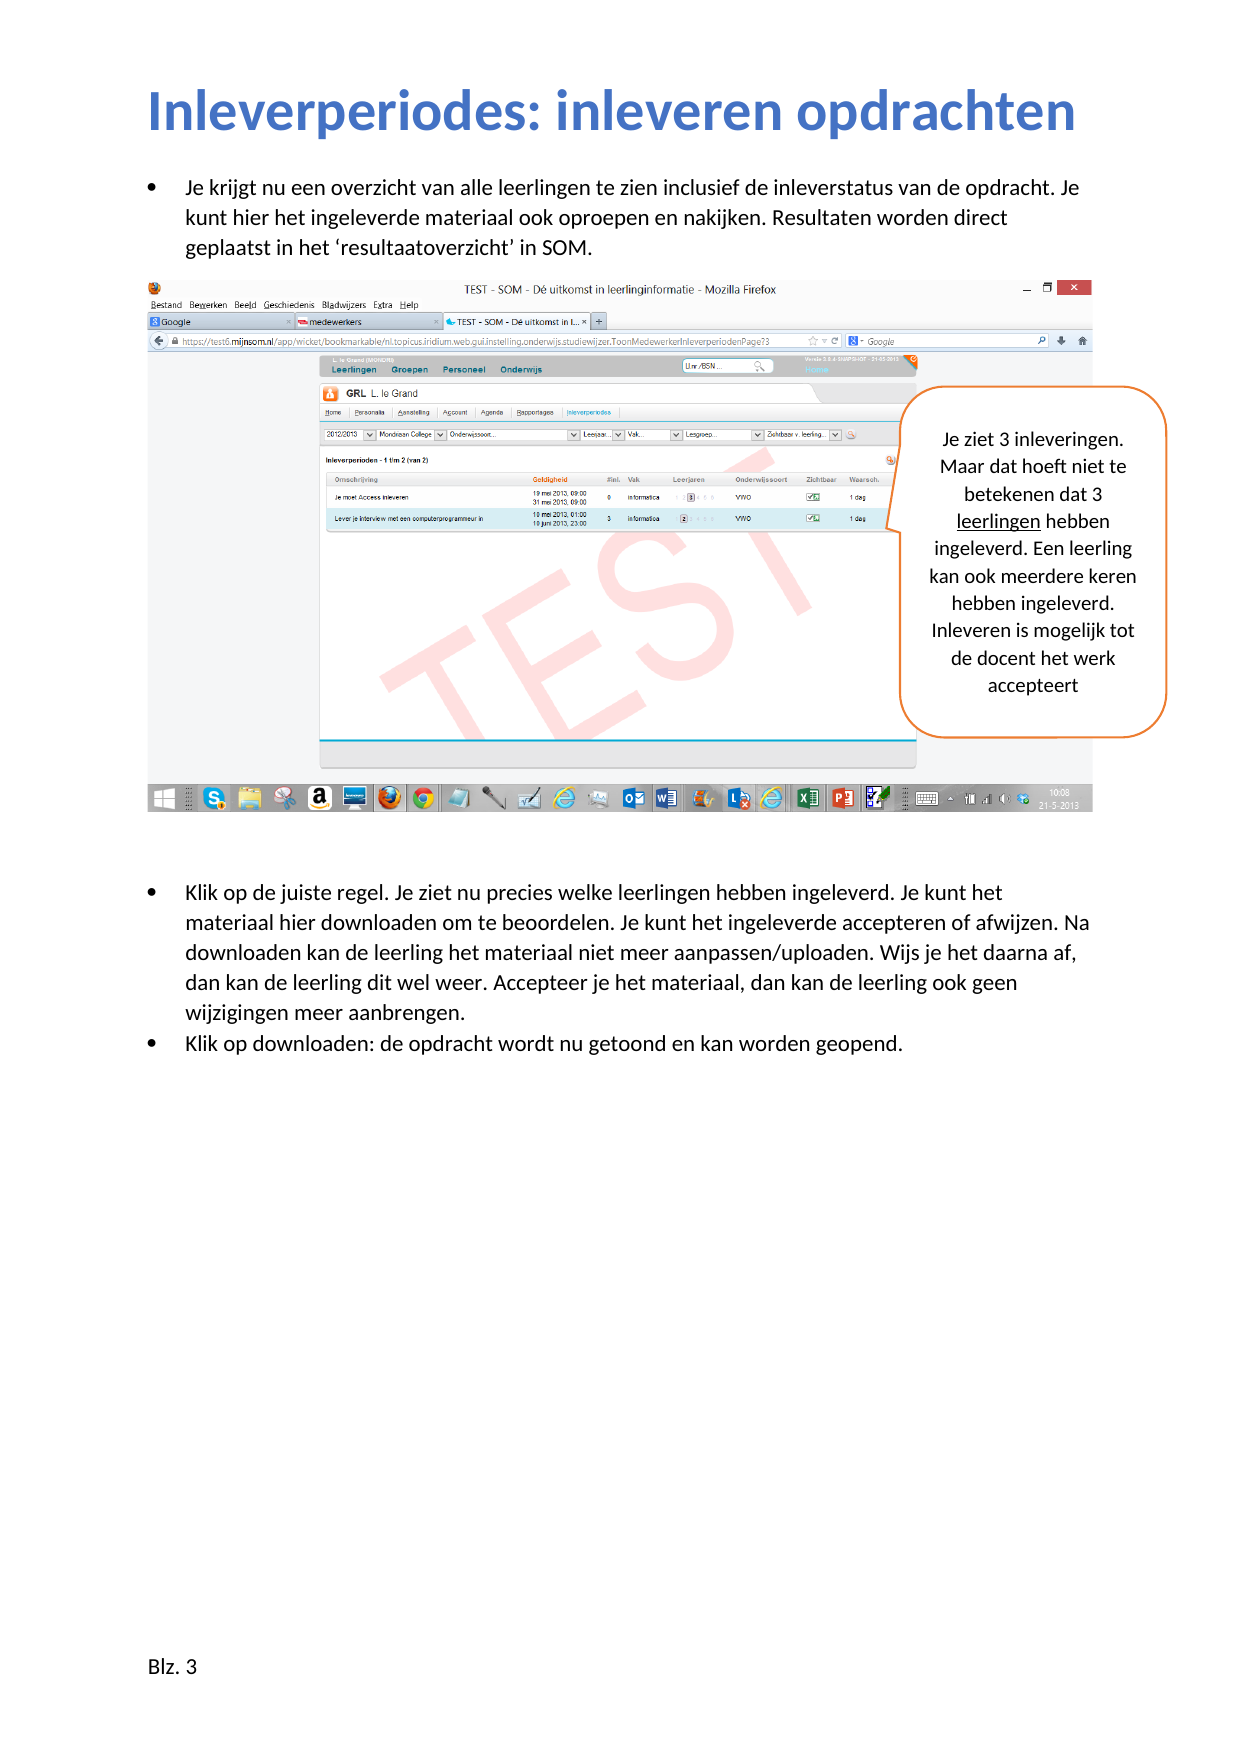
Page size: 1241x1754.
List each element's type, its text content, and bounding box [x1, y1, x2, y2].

list Klik op de juiste regel. Je ziet nu precies welke leerlingen hebben ingeleverd. Je kunt het materiaal hier downloaden om te beoordelen. Je kunt het ingeleverde accepteren of afwijzen. Na downloaden kan de leerling het materiaal niet meer aanpassen/uploaden. Wijs je het daarna af, dan kan de leerling dit wel weer. Accepteer je het materiaal, dan kan de leerling ook geen wijzigingen meer aanbrengen. [148, 878, 1093, 1026]
list Je krijgt nu een overzicht van alle leerlingen te zien inclusief de inleverstatus van de opdracht. Je kunt hier het ingeleverde materiaal ook oproepen en nakijken. Resultaten worden direct geplaatst in het ‘resultaatoverzicht’ in SOM. [148, 173, 1093, 261]
list Klik op downloaden: de opdracht wordt nu getoond en kan worden geopend. [148, 1029, 1093, 1057]
picture [147, 280, 1093, 812]
